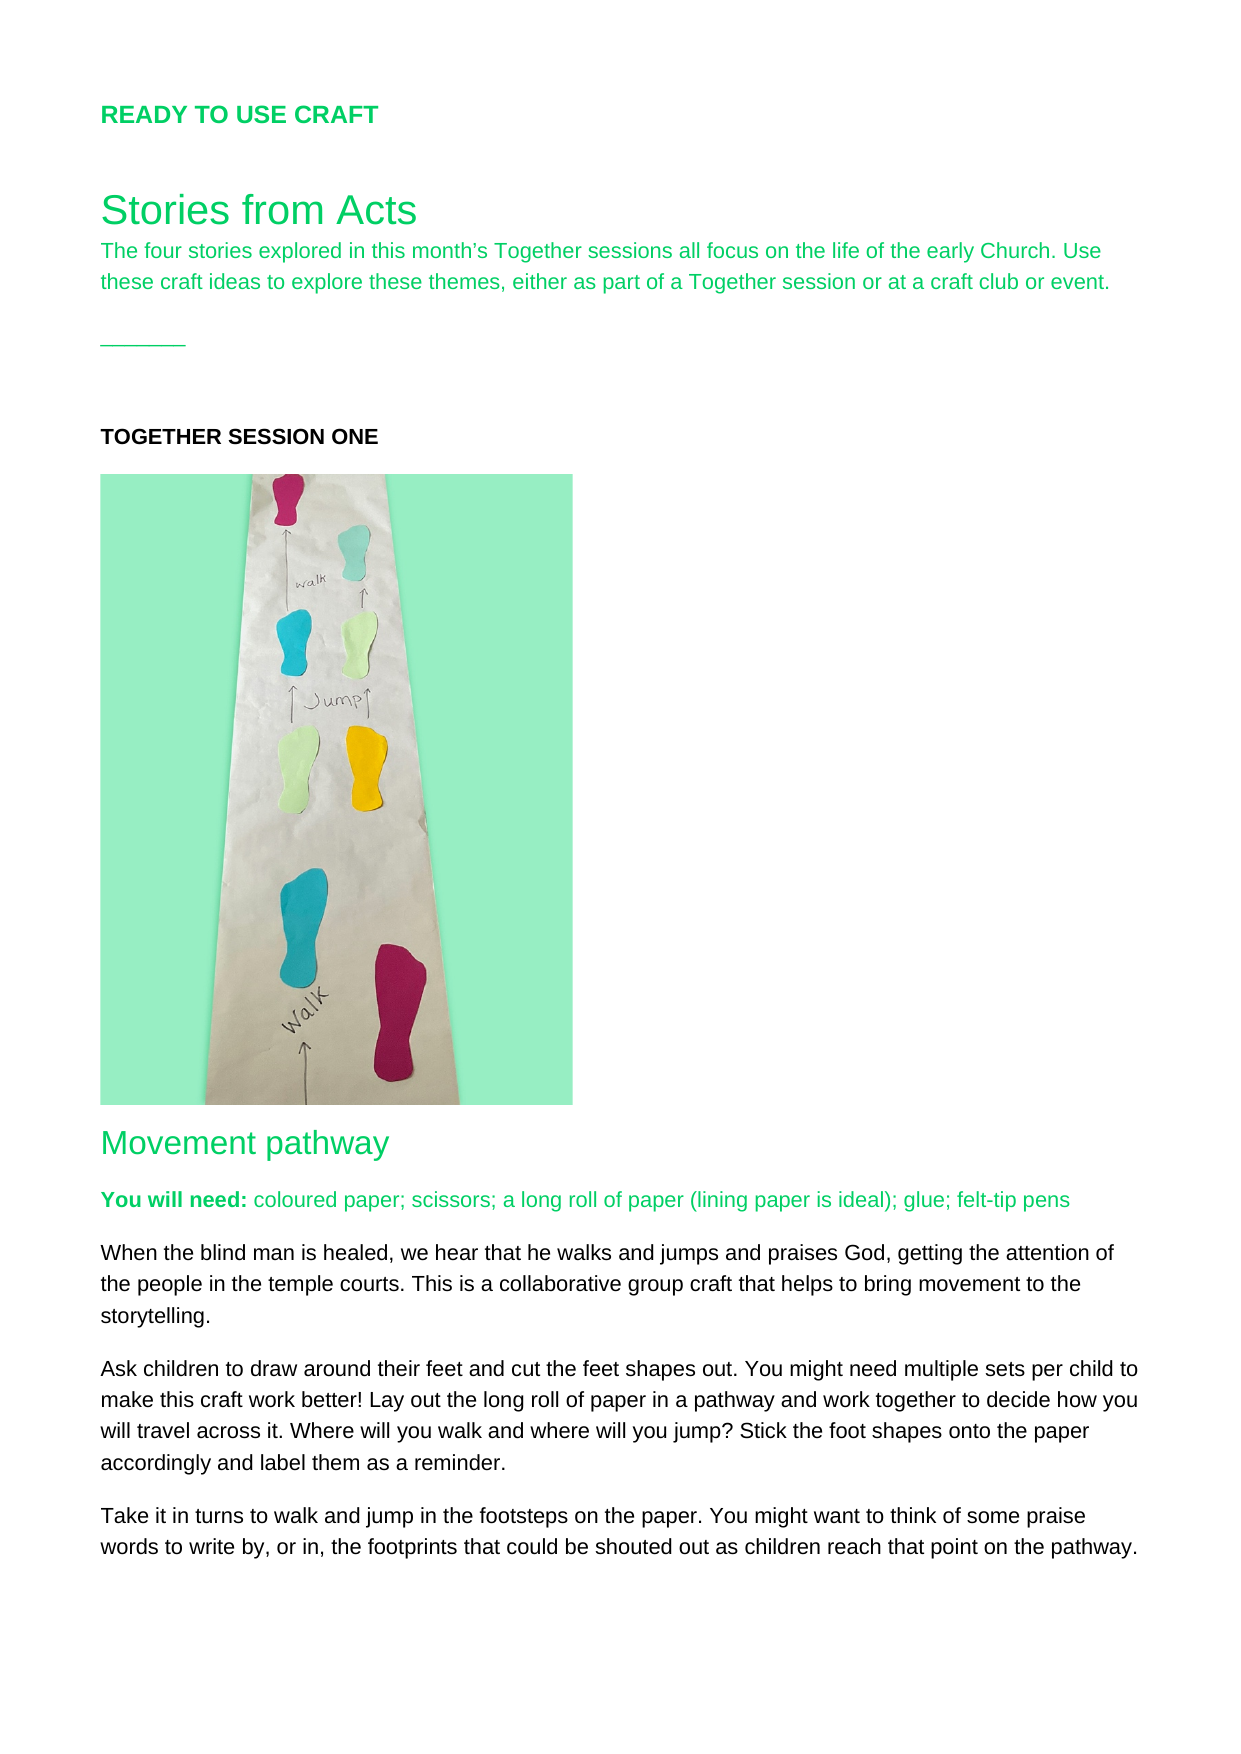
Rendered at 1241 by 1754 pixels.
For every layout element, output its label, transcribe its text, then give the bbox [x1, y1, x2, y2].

text Ask children to draw around their feet and cut the feet shapes out. You might need multiple sets per child to make this craft work better! Lay out the long roll of paper in a pathway and work together to decide how you will travel across it. Where will you walk and where will you jump? Stick the foot shapes onto the paper accordingly and label them as a reminder. [100, 1351, 1140, 1476]
text You will need: coloured paper; scissors; a long roll of paper (lining paper is ideal); glue; felt-tip pens [100, 1182, 1140, 1214]
text Take it in turns to walk and jump in the footsteps on the paper. You might want to think of some praise words to write by, or in, the footprints that could be shouted out as children reach that point on the pathway. [100, 1498, 1140, 1561]
picture [100, 474, 573, 1105]
text When the blind man is healed, we hear that he walks and jumps and praises God, getting the attention of the people in the temple courts. This is a collaborative group craft that helps to bring movement to the storytelling. [100, 1236, 1140, 1329]
subtitle TOGETHER SESSION ONE [100, 424, 1140, 449]
title READY TO USE CRAFT [100, 100, 1140, 129]
text Movement pathway [100, 1129, 1140, 1161]
subtitle Stories from Acts [100, 185, 1140, 233]
text The four stories explored in this month’s Together sessions all focus on the life of the early Church. Use these craft ideas to explore these themes, either as part of a Together session or at a craft club or event. [100, 233, 1140, 296]
text _______ [100, 318, 1140, 349]
